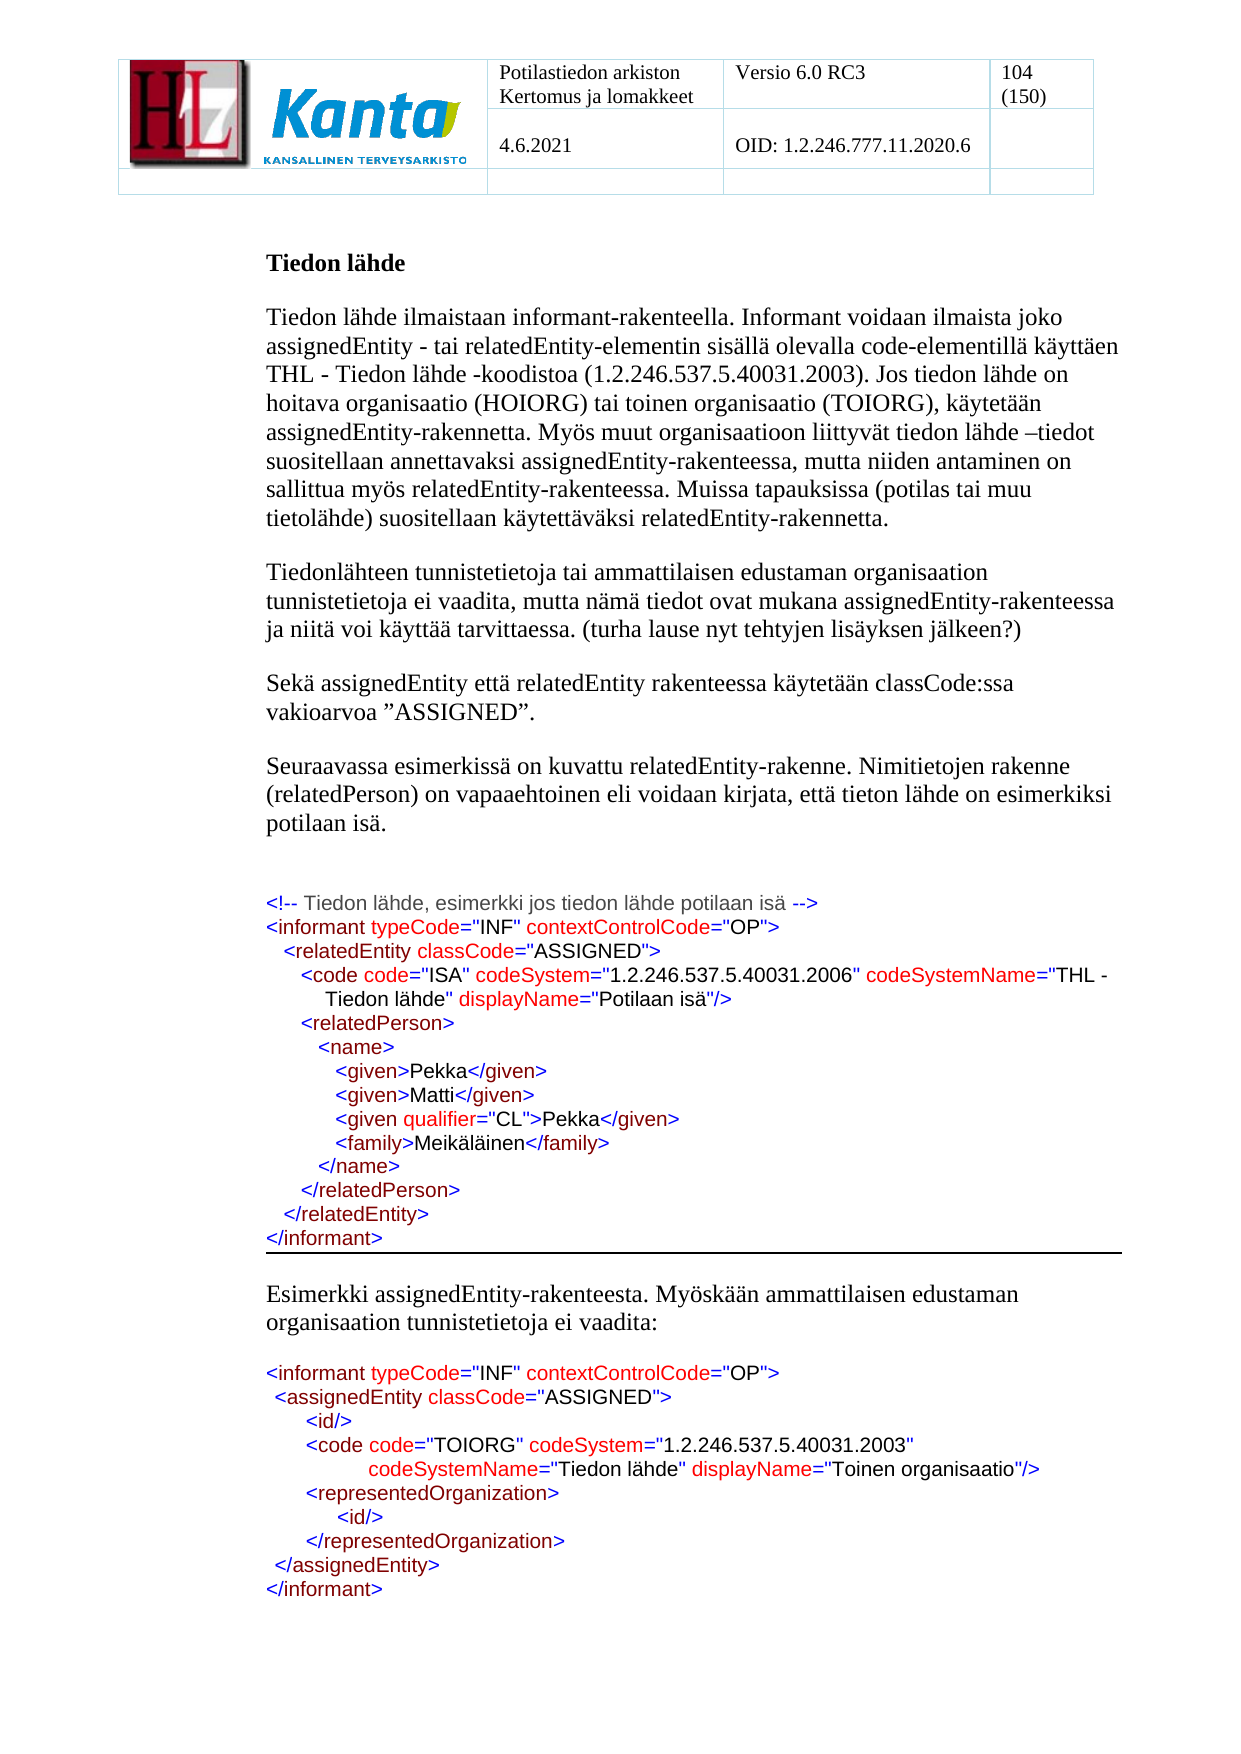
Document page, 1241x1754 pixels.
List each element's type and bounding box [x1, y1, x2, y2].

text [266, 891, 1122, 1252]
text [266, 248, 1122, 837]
picture [290, 89, 304, 105]
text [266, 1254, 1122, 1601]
picture [264, 89, 467, 164]
picture [129, 60, 252, 169]
